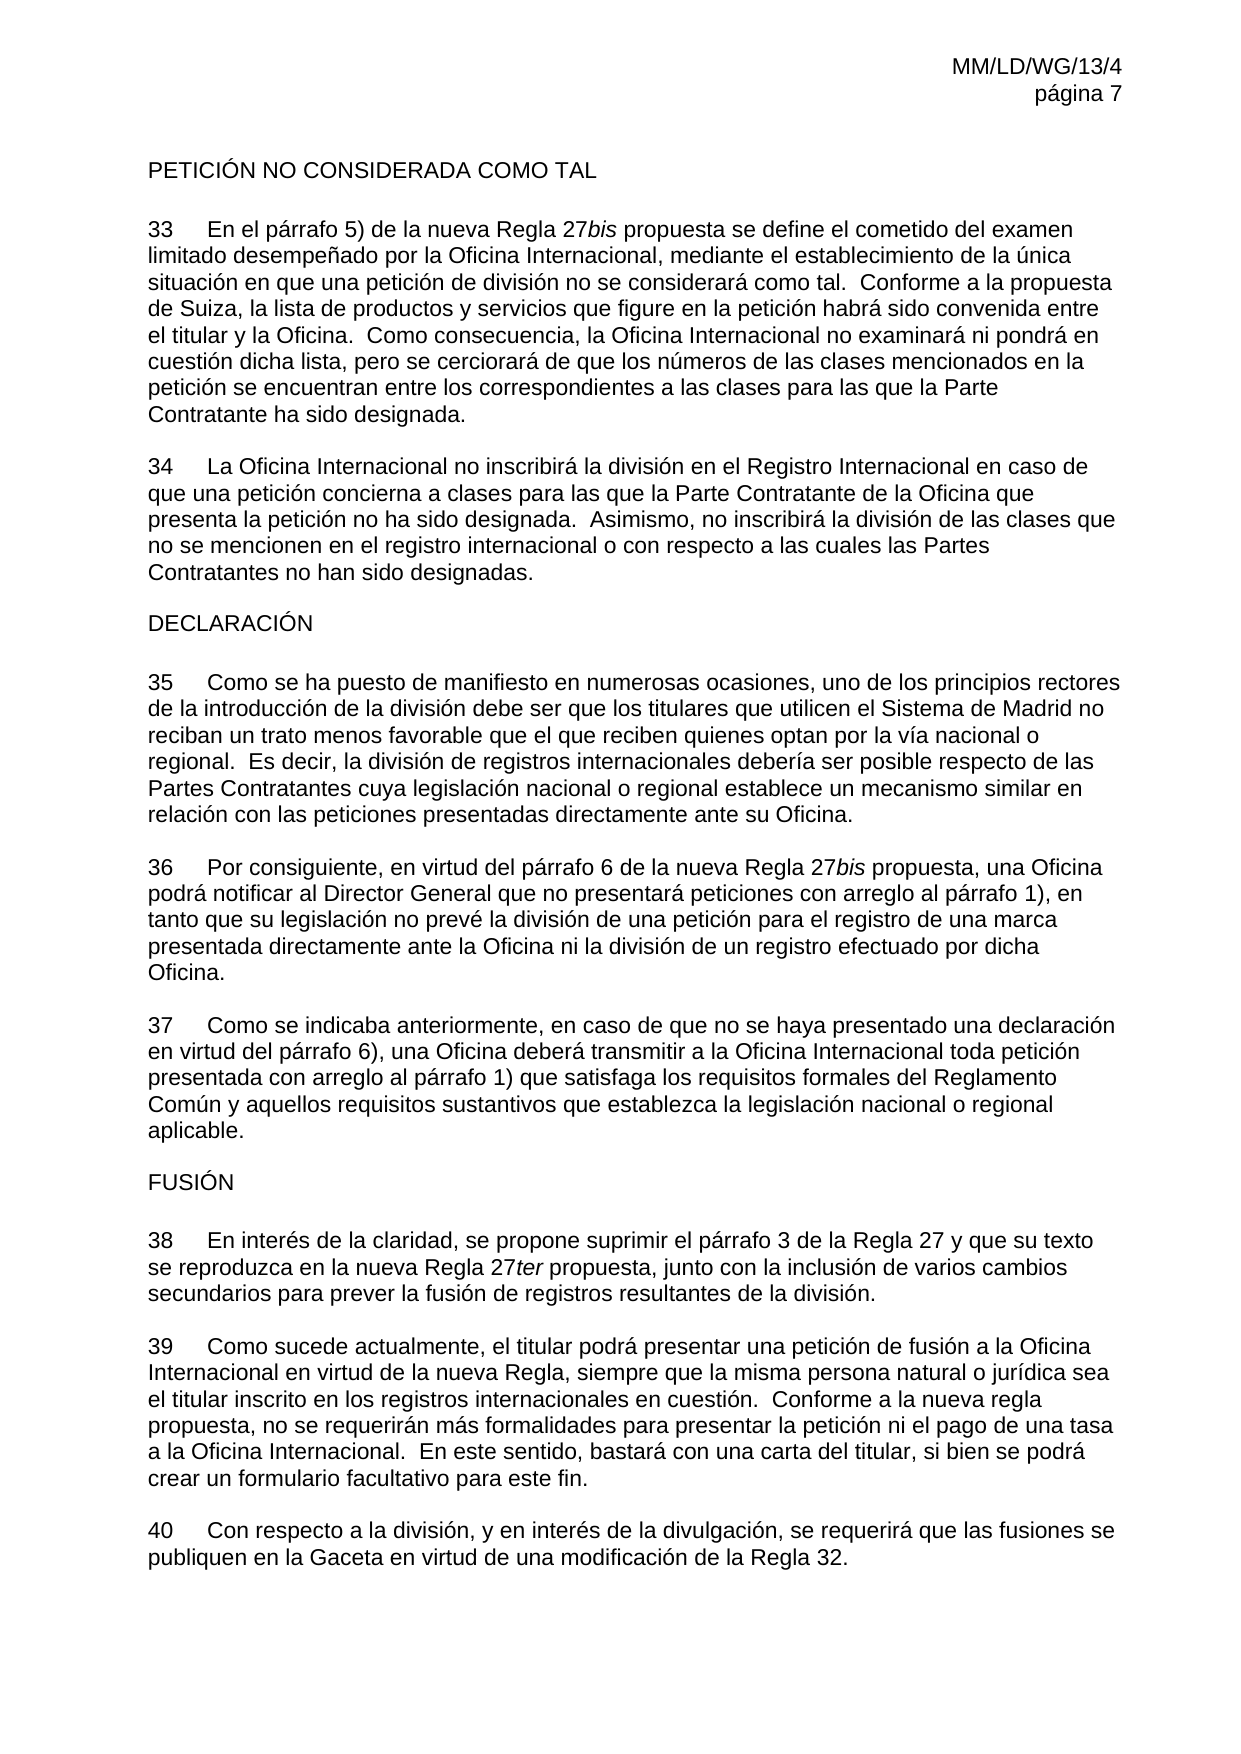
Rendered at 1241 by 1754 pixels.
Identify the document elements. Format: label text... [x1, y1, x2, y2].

subtitle Fusión [148, 1168, 1122, 1195]
list En el párrafo 5) de la nueva Regla 27bis propuesta se define el cometido del examen limitado desempeñado por la Oficina Internacional, mediante el establecimiento de la única situación en que una petición de división no se considerará como tal. Conforme a la propuesta de Suiza, la lista de productos y servicios que figure en la petición habrá sido convenida entre el titular y la Oficina. Como consecuencia, la Oficina Internacional no examinará ni pondrá en cuestión dicha lista, pero se cerciorará de que los números de las clases mencionados en la petición se encuentran entre los correspondientes a las clases para las que la Parte Contratante ha sido designada. [148, 216, 1122, 427]
list Como se ha puesto de manifiesto en numerosas ocasiones, uno de los principios rectores de la introducción de la división debe ser que los titulares que utilicen el Sistema de Madrid no reciban un trato menos favorable que el que reciben quienes optan por la vía nacional o regional. Es decir, la división de registros internacionales debería ser posible respecto de las Partes Contratantes cuya legislación nacional o regional establece un mecanismo similar en relación con las peticiones presentadas directamente ante su Oficina. [148, 669, 1122, 827]
list Como se indicaba anteriormente, en caso de que no se haya presentado una declaración en virtud del párrafo 6), una Oficina deberá transmitir a la Oficina Internacional toda petición presentada con arreglo al párrafo 1) que satisfaga los requisitos formales del Reglamento Común y aquellos requisitos sustantivos que establezca la legislación nacional o regional aplicable. [148, 1012, 1122, 1143]
list Como sucede actualmente, el titular podrá presentar una petición de fusión a la Oficina Internacional en virtud de la nueva Regla, siempre que la misma persona natural o jurídica sea el titular inscrito en los registros internacionales en cuestión. Conforme a la nueva regla propuesta, no se requerirán más formalidades para presentar la petición ni el pago de una tasa a la Oficina Internacional. En este sentido, bastará con una carta del titular, si bien se podrá crear un formulario facultativo para este fin. [148, 1333, 1122, 1491]
list Por consiguiente, en virtud del párrafo 6 de la nueva Regla 27bis propuesta, una Oficina podrá notificar al Director General que no presentará peticiones con arreglo al párrafo 1), en tanto que su legislación no prevé la división de una petición para el registro de una marca presentada directamente ante la Oficina ni la división de un registro efectuado por dicha Oficina. [148, 853, 1122, 985]
subtitle petición no considerada como tal [148, 157, 1122, 183]
list Con respecto a la división, y en interés de la divulgación, se requerirá que las fusiones se publiquen en la Gaceta en virtud de una modificación de la Regla 32. [148, 1517, 1122, 1570]
list En interés de la claridad, se propone suprimir el párrafo 3 de la Regla 27 y que su texto se reproduzca en la nueva Regla 27ter propuesta, junto con la inclusión de varios cambios secundarios para prever la fusión de registros resultantes de la división. [148, 1227, 1122, 1306]
subtitle DECLARACIÓN [148, 610, 1122, 636]
list La Oficina Internacional no inscribirá la división en el Registro Internacional en caso de que una petición concierna a clases para las que la Parte Contratante de la Oficina que presenta la petición no ha sido designada. Asimismo, no inscribirá la división de las clases que no se mencionen en el registro internacional o con respecto a las cuales las Partes Contratantes no han sido designadas. [148, 453, 1122, 585]
